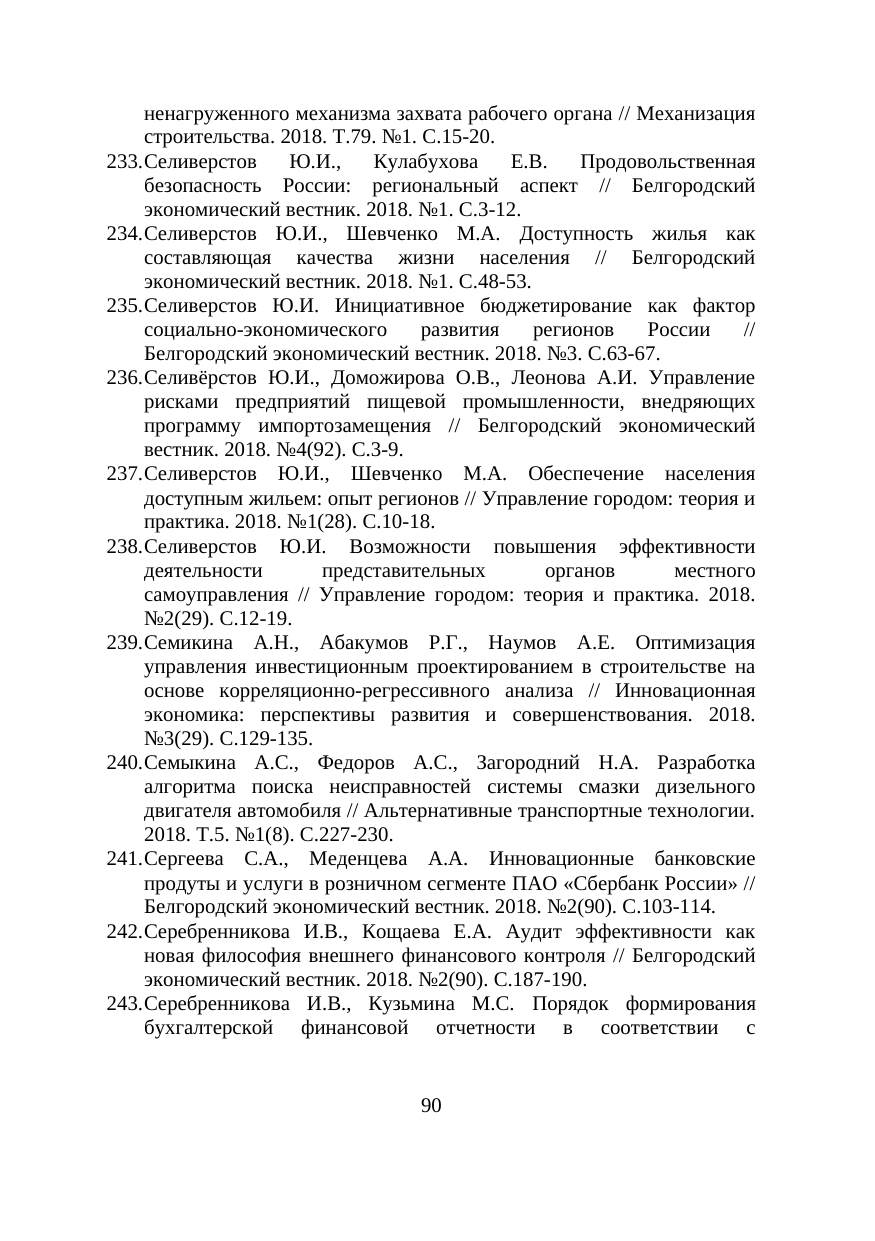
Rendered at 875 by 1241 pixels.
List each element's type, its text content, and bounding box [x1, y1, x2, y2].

list Селиверстов Ю.И., Кулабухова Е.В. Продовольственная безопасность России: региональный аспект // Белгородский экономический вестник. 2018. №1. С.3-12. [106, 148, 756, 221]
list Селиверстов Ю.И., Шевченко М.А. Обеспечение населения доступным жильем: опыт регионов // Управление городом: теория и практика. 2018. №1(28). С.10-18. [106, 461, 756, 533]
list Семикина А.Н., Абакумов Р.Г., Наумов А.Е. Оптимизация управления инвестиционным проектированием в строительстве на основе корреляционно-регрессивного анализа // Инновационная экономика: перспективы развития и совершенствования. 2018. №3(29). С.129-135. [106, 630, 756, 750]
list Селиверстов Ю.И., Шевченко М.А. Доступность жилья как составляющая качества жизни населения // Белгородский экономический вестник. 2018. №1. С.48-53. [106, 221, 756, 293]
list Семыкина А.С., Федоров А.С., Загородний Н.А. Разработка алгоритма поиска неисправностей системы смазки дизельного двигателя автомобиля // Альтернативные транспортные технологии. 2018. Т.5. №1(8). С.227-230. [106, 750, 756, 846]
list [106, 100, 756, 148]
list Селиверстов Ю.И. Возможности повышения эффективности деятельности представительных органов местного самоуправления // Управление городом: теория и практика. 2018. №2(29). С.12-19. [106, 533, 756, 630]
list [106, 991, 756, 1039]
list Селиверстов Ю.И. Инициативное бюджетирование как фактор социально-экономического развития регионов России // Белгородский экономический вестник. 2018. №3. С.63-67. [106, 293, 756, 365]
list Селивёрстов Ю.И., Доможирова О.В., Леонова А.И. Управление рисками предприятий пищевой промышленности, внедряющих программу импортозамещения // Белгородский экономический вестник. 2018. №4(92). С.3-9. [106, 365, 756, 461]
list Серебренникова И.В., Кощаева Е.А. Аудит эффективности как новая философия внешнего финансового контроля // Белгородский экономический вестник. 2018. №2(90). С.187-190. [106, 918, 756, 991]
list Сергеева С.А., Меденцева А.А. Инновационные банковские продуты и услуги в розничном сегменте ПАО «Сбербанк России» // Белгородский экономический вестник. 2018. №2(90). С.103-114. [106, 846, 756, 918]
